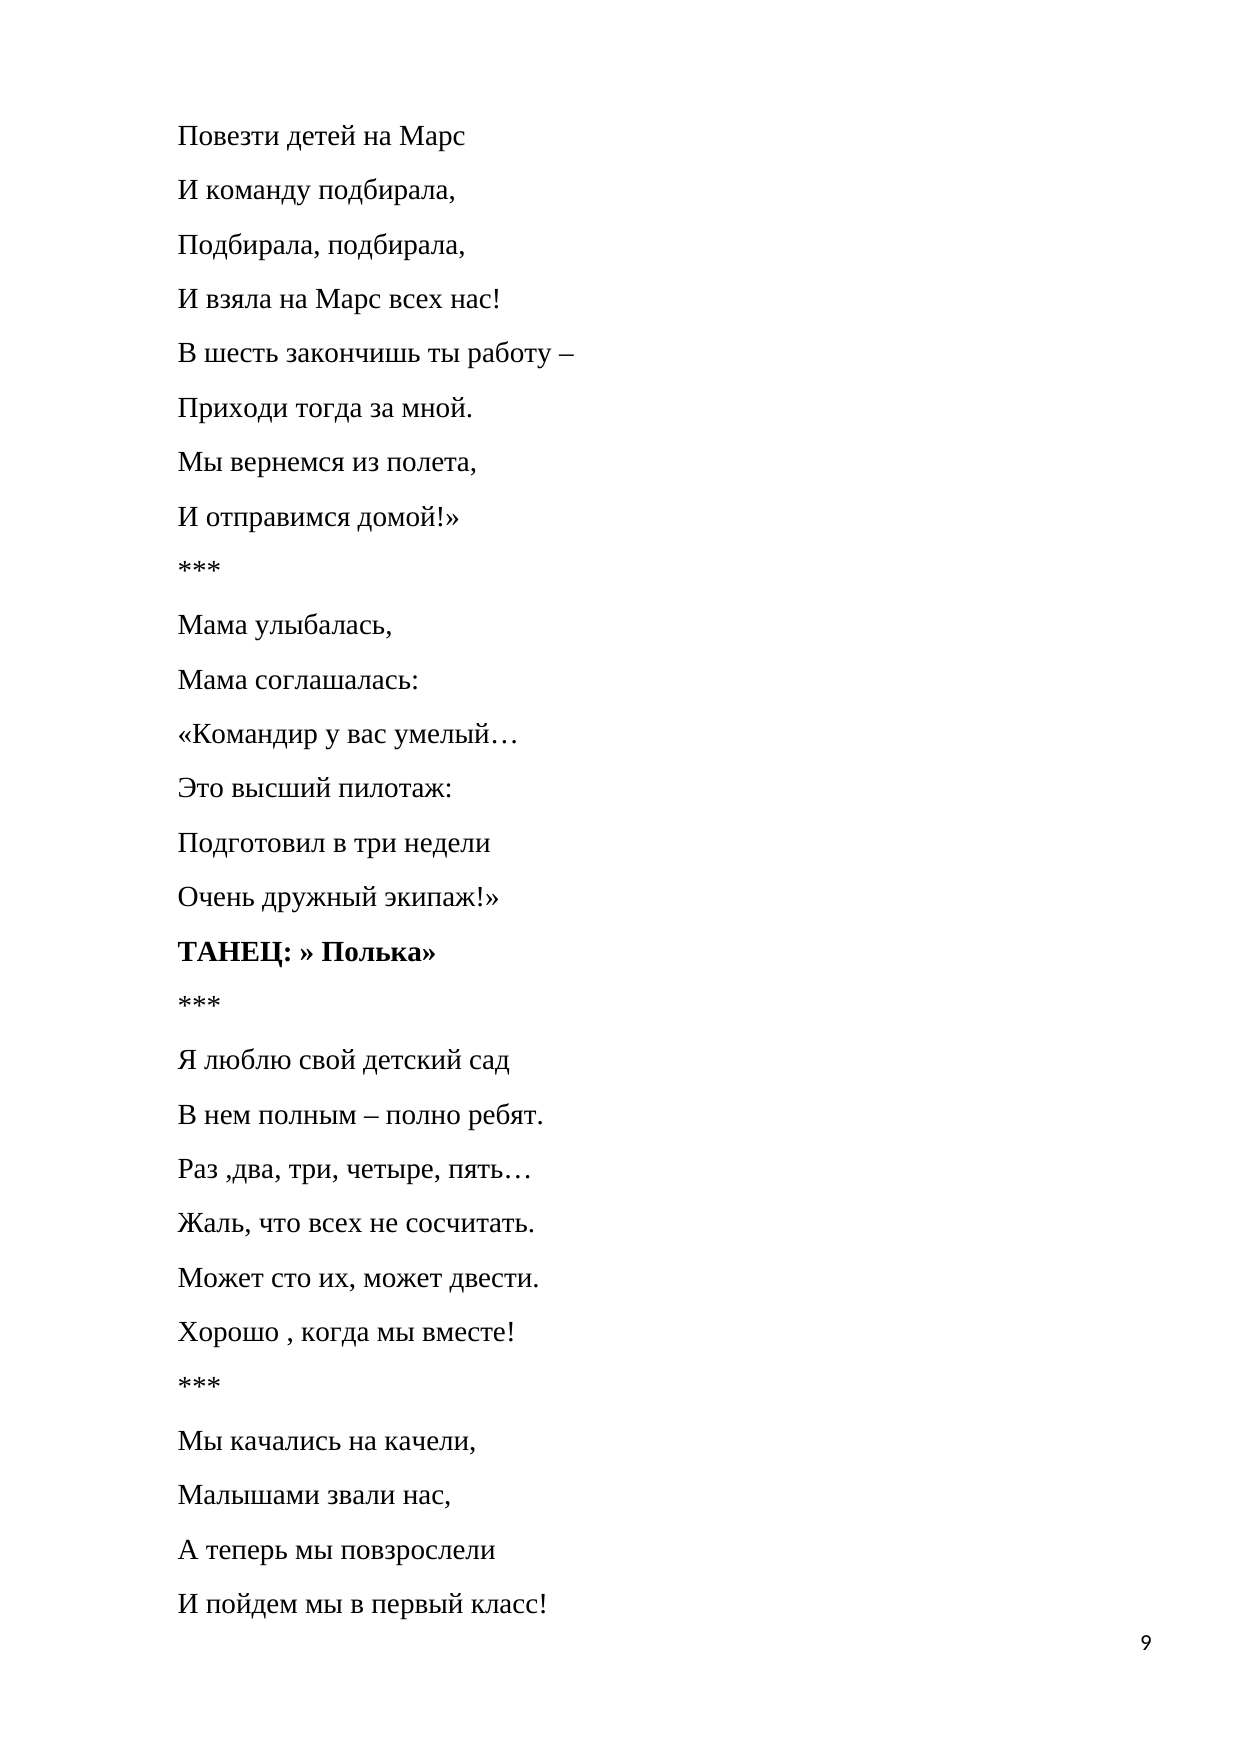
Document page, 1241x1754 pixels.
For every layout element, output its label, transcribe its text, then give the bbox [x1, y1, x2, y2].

text А теперь мы повзрослели [177, 1532, 1152, 1565]
text ТАНЕЦ: » Полька» [177, 934, 1152, 967]
text Повезти детей на Марс [177, 118, 1152, 152]
text Это высший пилотаж: [177, 771, 1152, 804]
text *** [177, 1369, 1152, 1402]
text И команду подбирала, [177, 172, 1152, 206]
text *** [177, 553, 1152, 587]
text Мама улыбалась, [177, 607, 1152, 641]
text *** [177, 988, 1152, 1022]
text Может сто их, может двести. [177, 1260, 1152, 1293]
text Подготовил в три недели [177, 825, 1152, 858]
text В нем полным – полно ребят. [177, 1097, 1152, 1130]
text Мама соглашалась: [177, 662, 1152, 695]
text И взяла на Марс всех нас! [177, 281, 1152, 315]
text Малышами звали нас, [177, 1477, 1152, 1511]
text В шесть закончишь ты работу – [177, 336, 1152, 369]
text Жаль, что всех не сосчитать. [177, 1206, 1152, 1239]
text Хорошо , когда мы вместе! [177, 1314, 1152, 1348]
text Мы вернемся из полета, [177, 444, 1152, 478]
text Мы качались на качели, [177, 1423, 1152, 1457]
text Подбирала, подбирала, [177, 227, 1152, 260]
text Очень дружный экипаж!» [177, 879, 1152, 913]
text «Командир у вас умелый… [177, 716, 1152, 750]
text И пойдем мы в первый класс! [177, 1586, 1152, 1620]
text Я люблю свой детский сад [177, 1042, 1152, 1076]
text И отправимся домой!» [177, 499, 1152, 532]
text Приходи тогда за мной. [177, 390, 1152, 423]
text Раз ,два, три, четыре, пять… [177, 1151, 1152, 1185]
